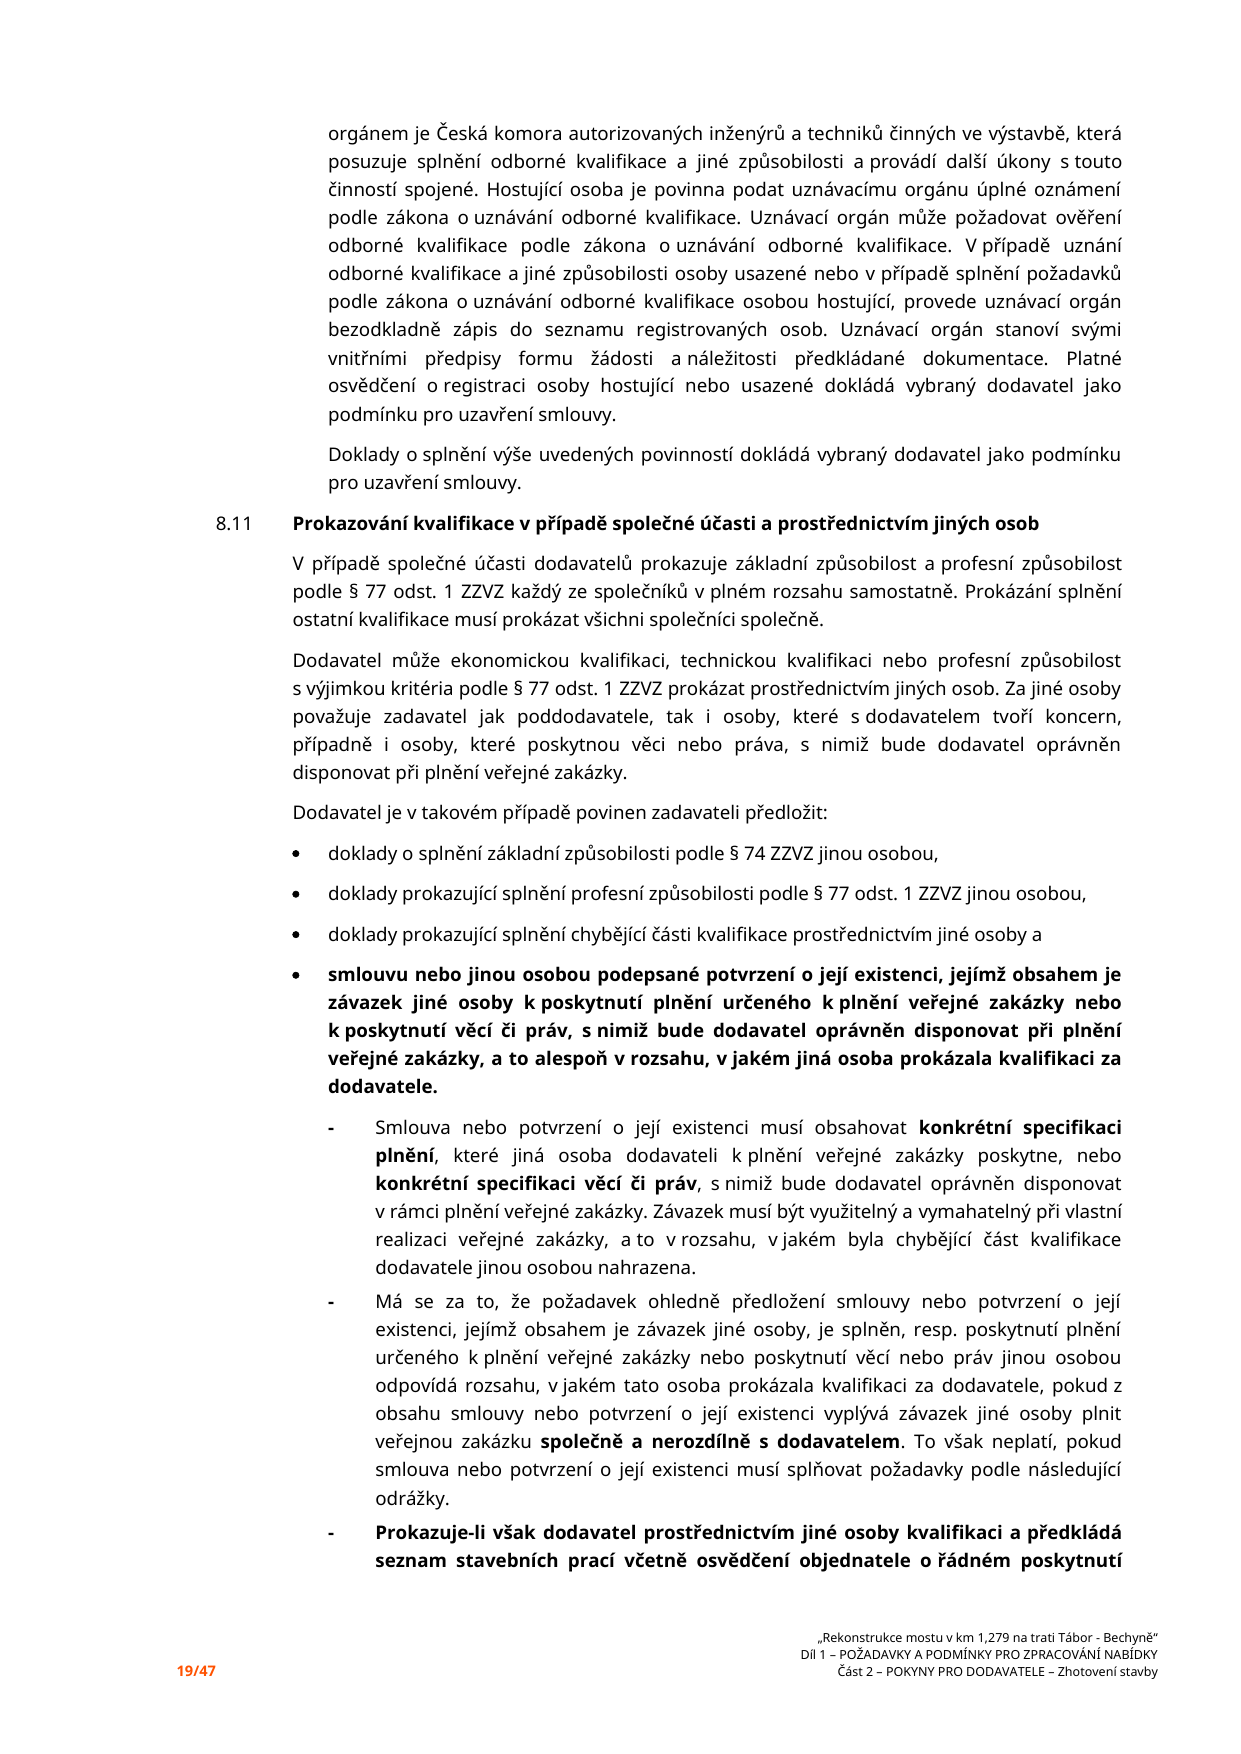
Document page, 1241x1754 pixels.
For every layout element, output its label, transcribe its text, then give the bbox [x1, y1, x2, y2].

text Dodavatel je v takovém případě povinen zadavateli předložit: [292, 799, 1122, 825]
text smlouvu nebo jinou osobou podepsané potvrzení o její existenci, jejímž obsahem je závazek jiné osoby k poskytnutí plnění určeného k plnění veřejné zakázky nebo k poskytnutí věcí či práv, s nimiž bude dodavatel oprávněn disponovat při plnění veřejné zakázky, a to alespoň v rozsahu, v jakém jiná osoba prokázala kvalifikaci za dodavatele. [292, 962, 1122, 1099]
text Dodavatel může ekonomickou kvalifikaci, technickou kvalifikaci nebo profesní způsobilost s výjimkou kritéria podle § 77 odst. 1 ZZVZ prokázat prostřednictvím jiných osob. Za jiné osoby považuje zadavatel jak poddodavatele, tak i osoby, které s dodavatelem tvoří koncern, případně i osoby, které poskytnou věci nebo práva, s nimiž bude dodavatel oprávněn disponovat při plnění veřejné zakázky. [292, 647, 1122, 784]
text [328, 1519, 1122, 1573]
text doklady prokazující splnění chybějící části kvalifikace prostřednictvím jiné osoby a [292, 921, 1122, 947]
text Doklady o splnění výše uvedených povinností dokládá vybraný dodavatel jako podmínku pro uzavření smlouvy. [328, 441, 1122, 495]
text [292, 121, 1122, 426]
text doklady prokazující splnění profesní způsobilosti podle § 77 odst. 1 ZZVZ jinou osobou, [292, 881, 1122, 906]
text Smlouva nebo potvrzení o její existenci musí obsahovat konkrétní specifikaci plnění, které jiná osoba dodavateli k plnění veřejné zakázky poskytne, nebo konkrétní specifikaci věcí či práv, s nimiž bude dodavatel oprávněn disponovat v rámci plnění veřejné zakázky. Závazek musí být využitelný a vymahatelný při vlastní realizaci veřejné zakázky, a to v rozsahu, v jakém byla chybějící část kvalifikace dodavatele jinou osobou nahrazena. [328, 1114, 1122, 1280]
text Má se za to, že požadavek ohledně předložení smlouvy nebo potvrzení o její existenci, jejímž obsahem je závazek jiné osoby, je splněn, resp. poskytnutí plnění určeného k plnění veřejné zakázky nebo poskytnutí věcí nebo práv jinou osobou odpovídá rozsahu, v jakém tato osoba prokázala kvalifikaci za dodavatele, pokud z obsahu smlouvy nebo potvrzení o její existenci vyplývá závazek jiné osoby plnit veřejnou zakázku společně a nerozdílně s dodavatelem. To však neplatí, pokud smlouva nebo potvrzení o její existenci musí splňovat požadavky podle následující odrážky. [328, 1289, 1122, 1510]
text V případě společné účasti dodavatelů prokazuje základní způsobilost a profesní způsobilost podle § 77 odst. 1 ZZVZ každý ze společníků v plném rozsahu samostatně. Prokázání splnění ostatní kvalifikace musí prokázat všichni společníci společně. [292, 550, 1122, 632]
text doklady o splnění základní způsobilosti podle § 74 ZZVZ jinou osobou, [292, 840, 1122, 866]
text Prokazování kvalifikace v případě společné účasti a prostřednictvím jiných osob [216, 510, 1122, 535]
